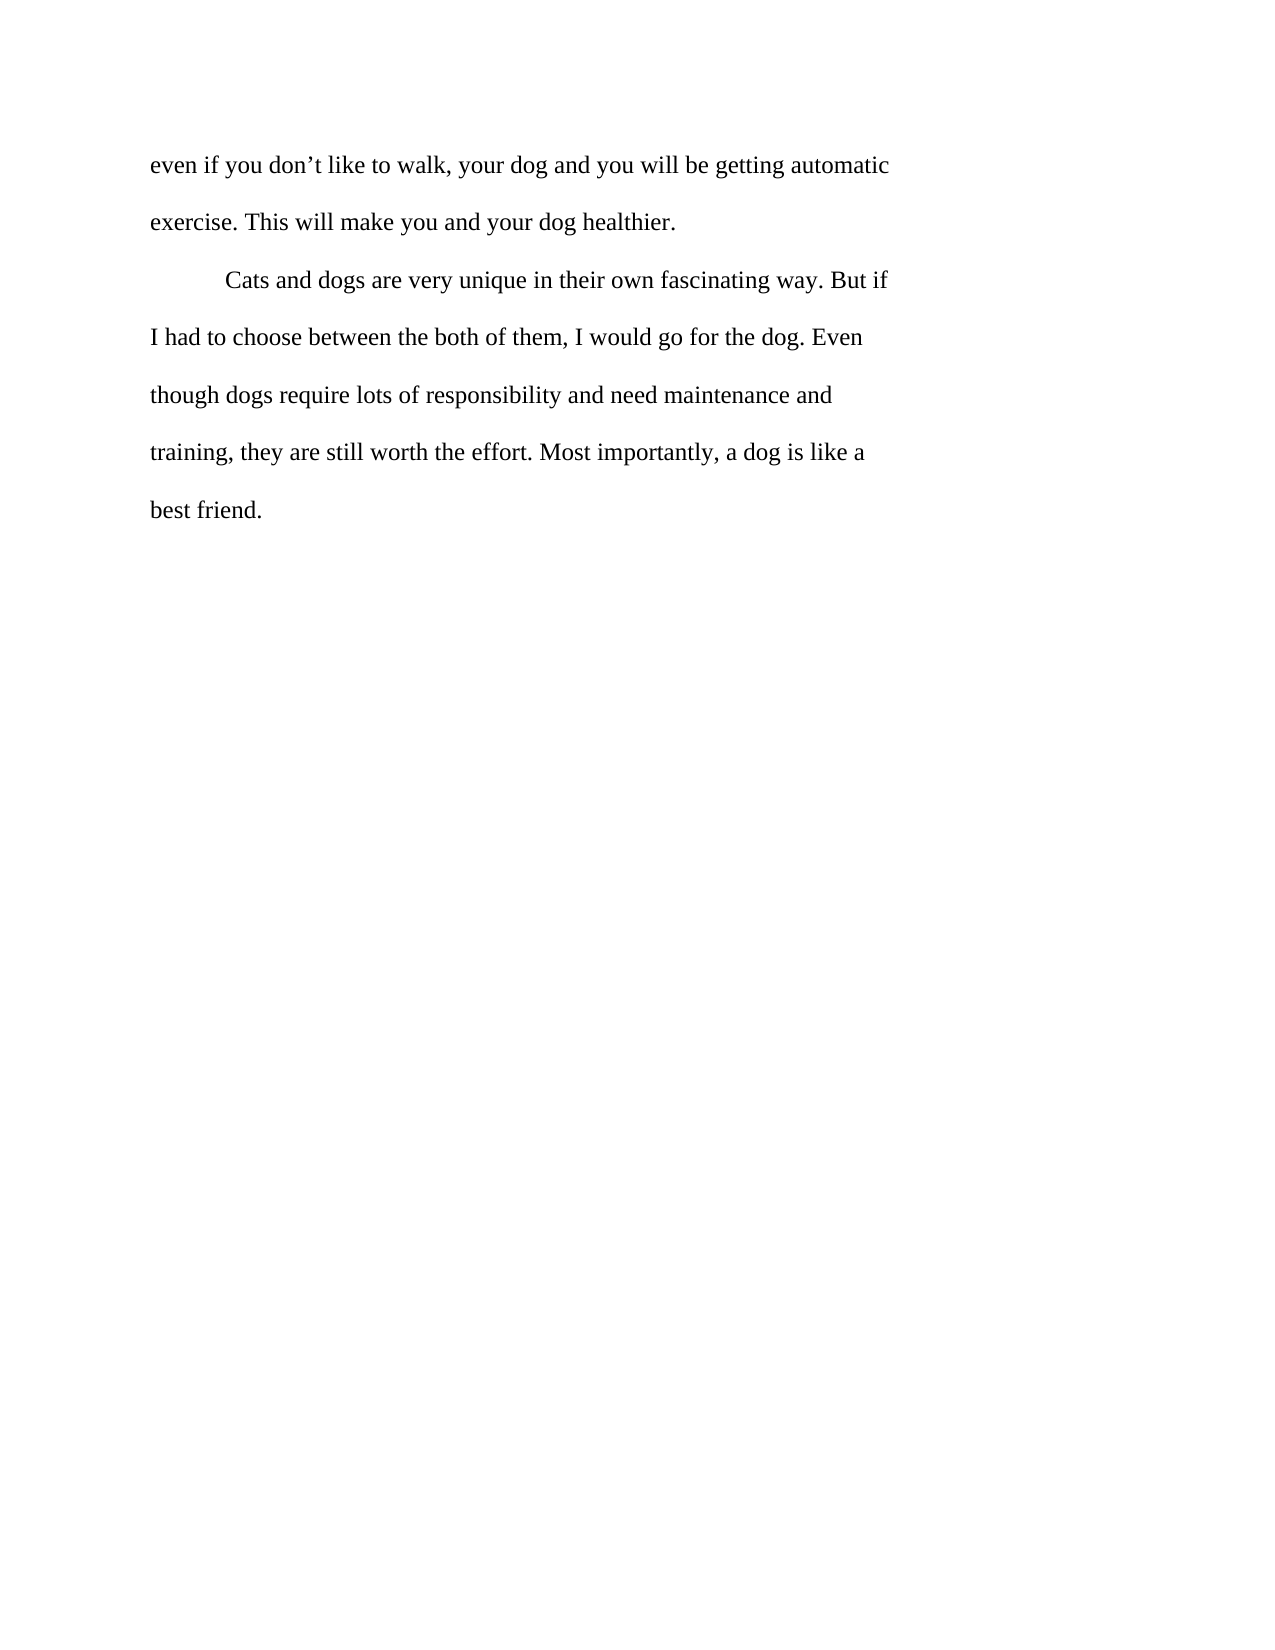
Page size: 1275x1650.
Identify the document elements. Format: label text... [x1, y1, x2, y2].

text Cats and dogs are very unique in their own fascinating way. But if I had to choose between the both of them, I would go for the dog. Even though dogs require lots of responsibility and need maintenance and training, they are still worth the effort. Most importantly, a dog is like a best friend. [150, 265, 900, 524]
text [150, 150, 900, 236]
